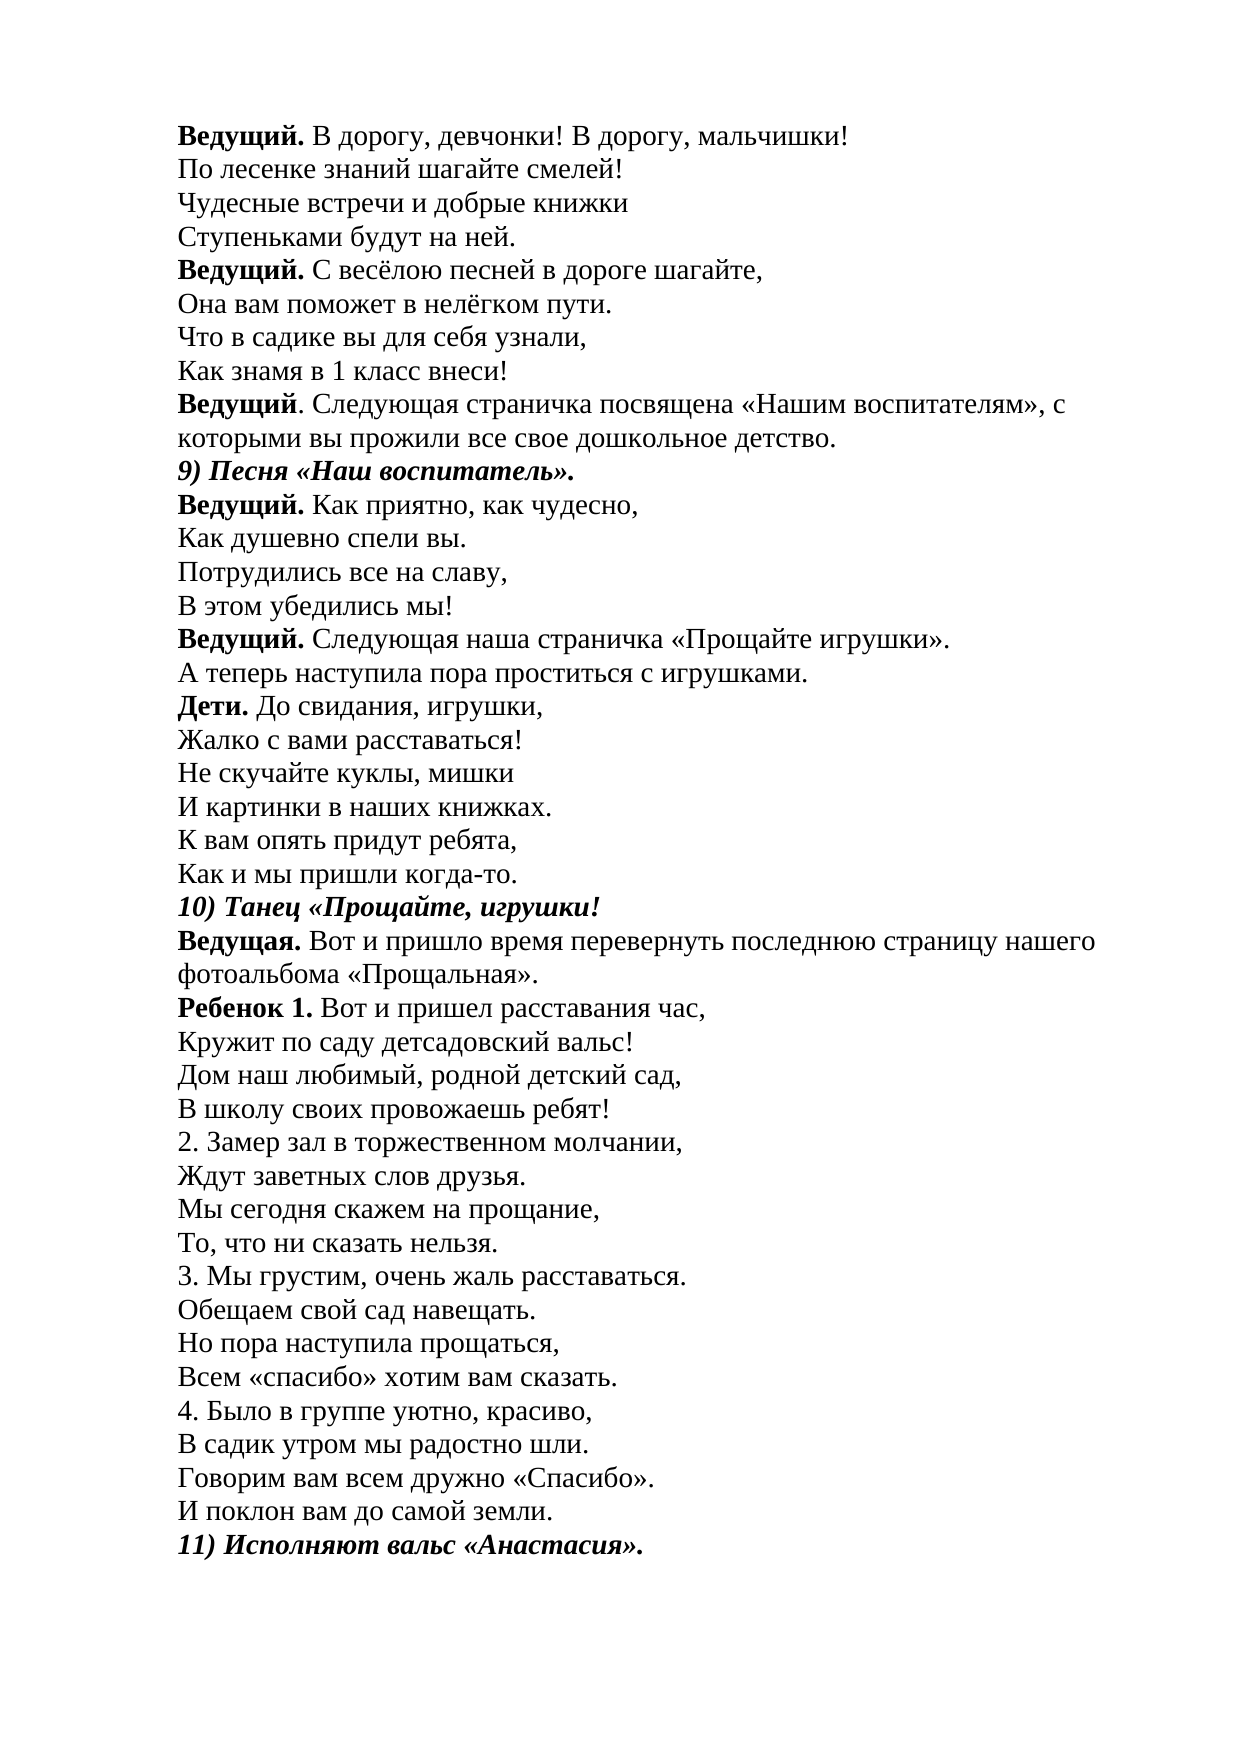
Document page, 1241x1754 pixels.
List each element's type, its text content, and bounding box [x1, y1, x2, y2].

text В садик утром мы радостно шли. [177, 1426, 1152, 1460]
text Говорим вам всем дружно «Спасибо». [177, 1460, 1152, 1493]
text В этом убедились мы! [177, 588, 1152, 621]
text 11) Исполняют вальс «Анастасия». [177, 1527, 1152, 1560]
text 3. Мы грустим, очень жаль расставаться. [177, 1258, 1152, 1292]
text Не скучайте куклы, мишки [177, 755, 1152, 789]
text 4. Было в группе уютно, красиво, [177, 1393, 1152, 1426]
text Ведущий. С весёлою песней в дороге шагайте, [177, 252, 1152, 286]
text 2. Замер зал в торжественном молчании, [177, 1124, 1152, 1158]
text И поклон вам до самой земли. [177, 1493, 1152, 1527]
text Всем «спасибо» хотим вам сказать. [177, 1359, 1152, 1393]
text По лесенке знаний шагайте смелей! [177, 152, 1152, 185]
text 9) Песня «Наш воспитатель». [177, 453, 1152, 487]
text Ведущая. Вот и пришло время перевернуть последнюю страницу нашего фотоальбома «Прощальная». [177, 923, 1152, 990]
text Обещаем свой сад навещать. [177, 1292, 1152, 1326]
text Дом наш любимый, родной детский сад, [177, 1057, 1152, 1091]
text Но пора наступила прощаться, [177, 1326, 1152, 1359]
text Кружит по саду детсадовский вальс! [177, 1024, 1152, 1057]
text К вам опять придут ребята, [177, 822, 1152, 856]
text Ребенок 1. Вот и пришел расставания час, [177, 990, 1152, 1024]
text Ведущий. Следующая наша страничка «Прощайте игрушки». [177, 621, 1152, 655]
text Чудесные встречи и добрые книжки [177, 185, 1152, 219]
text Ведущий. В дорогу, девчонки! В дорогу, мальчишки! [177, 118, 1152, 152]
text И картинки в наших книжках. [177, 789, 1152, 822]
text Как душевно спели вы. [177, 521, 1152, 554]
text Жалко с вами расставаться! [177, 722, 1152, 755]
text Как знамя в 1 класс внеси! [177, 353, 1152, 386]
text 10) Танец «Прощайте, игрушки! [177, 889, 1152, 923]
text А теперь наступила пора проститься с игрушками. [177, 655, 1152, 688]
text Потрудились все на славу, [177, 554, 1152, 588]
text Ждут заветных слов друзья. [177, 1158, 1152, 1191]
text Что в садике вы для себя узнали, [177, 319, 1152, 353]
text Как и мы пришли когда-то. [177, 856, 1152, 889]
text В школу своих провожаешь ребят! [177, 1091, 1152, 1124]
text Мы сегодня скажем на прощание, [177, 1191, 1152, 1225]
text Ведущий. Следующая страничка посвящена «Нашим воспитателям», с которыми вы прожили все свое дошкольное детство. [177, 386, 1152, 453]
text Она вам поможет в нелёгком пути. [177, 286, 1152, 319]
text То, что ни сказать нельзя. [177, 1225, 1152, 1258]
text Ведущий. Как приятно, как чудесно, [177, 487, 1152, 521]
text Дети. До свидания, игрушки, [177, 688, 1152, 722]
text Ступеньками будут на ней. [177, 219, 1152, 252]
